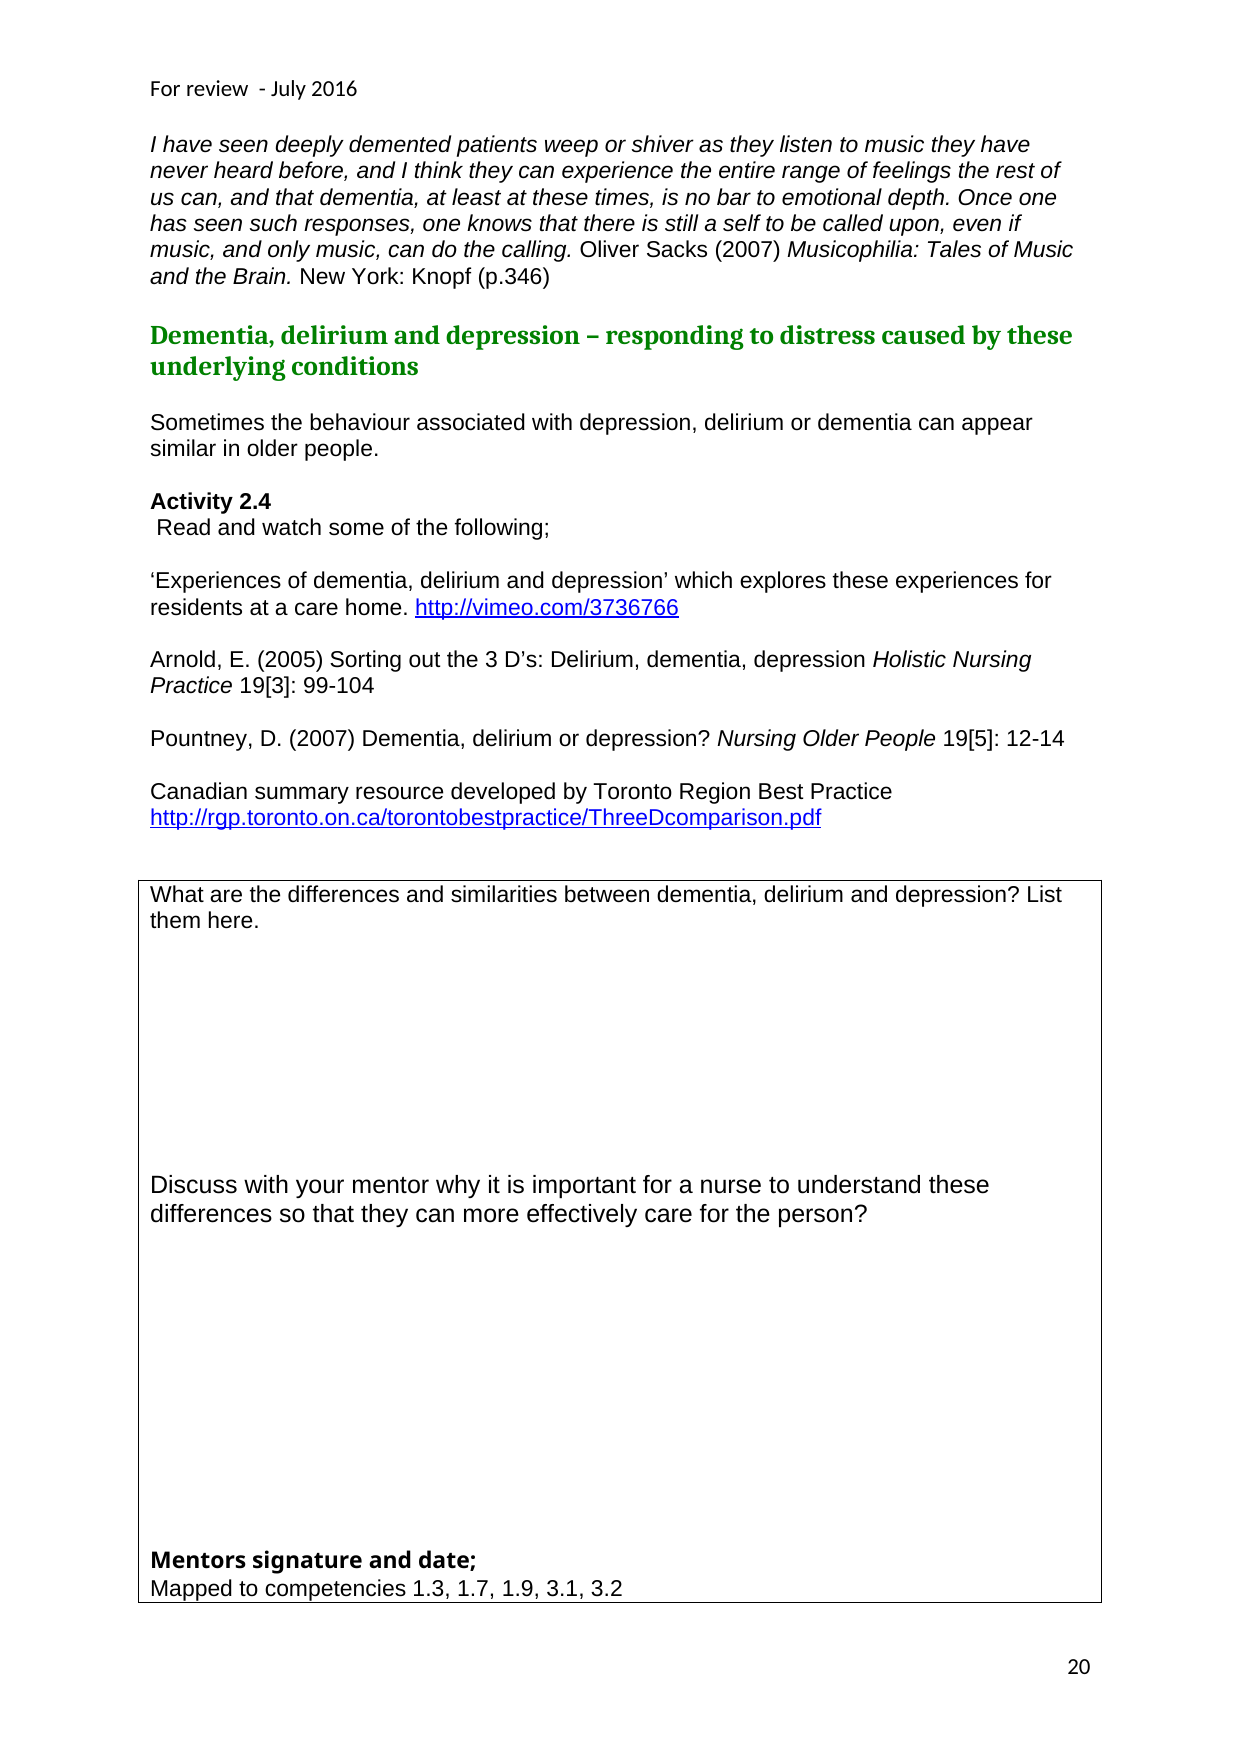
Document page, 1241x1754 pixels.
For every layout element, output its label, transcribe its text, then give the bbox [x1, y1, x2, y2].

table_header What are the differences and similarities between dementia, delirium and depression? List them here. Discuss with your mentor why it is important for a nurse to understand these differences so that they can more effectively care for the person? Mentors signature and date; Mapped to competencies 1.3, 1.7, 1.9, 3.1, 3.2 [139, 881, 1101, 1602]
text Activity 2.4 [150, 488, 1090, 514]
text ‘Experiences of dementia, delirium and depression’ which explores these experiences for residents at a care home. http://vimeo.com/3736766 [150, 567, 1090, 620]
text Arnold, E. (2005) Sorting out the 3 D’s: Delirium, dementia, depression Holistic Nursing Practice 19[3]: 99-104 [150, 646, 1090, 699]
subtitle Dementia, delirium and depression – responding to distress caused by these underlying conditions [150, 320, 1090, 383]
subtitle I have seen deeply demented patients weep or shiver as they listen to music they have never heard before, and I think they can experience the entire range of feelings the rest of us can, and that dementia, at least at these times, is no bar to emotional depth. Once one has seen such responses, one knows that there is still a self to be called upon, even if music, and only music, can do the calling. Oliver Sacks (2007) Musicophilia: Tales of Music and the Brain. New York: Knopf (p.346) [150, 131, 1090, 289]
text http://rgp.toronto.on.ca/torontobestpractice/ThreeDcomparison.pdf [150, 804, 1090, 831]
text Canadian summary resource developed by Toronto Region Best Practice [150, 778, 1090, 804]
text Pountney, D. (2007) Dementia, delirium or depression? Nursing Older People 19[5]: 12-14 [150, 725, 1090, 752]
text Read and watch some of the following; [150, 514, 1090, 541]
text Sometimes the behaviour associated with depression, delirium or dementia can appear similar in older people. [150, 409, 1090, 462]
